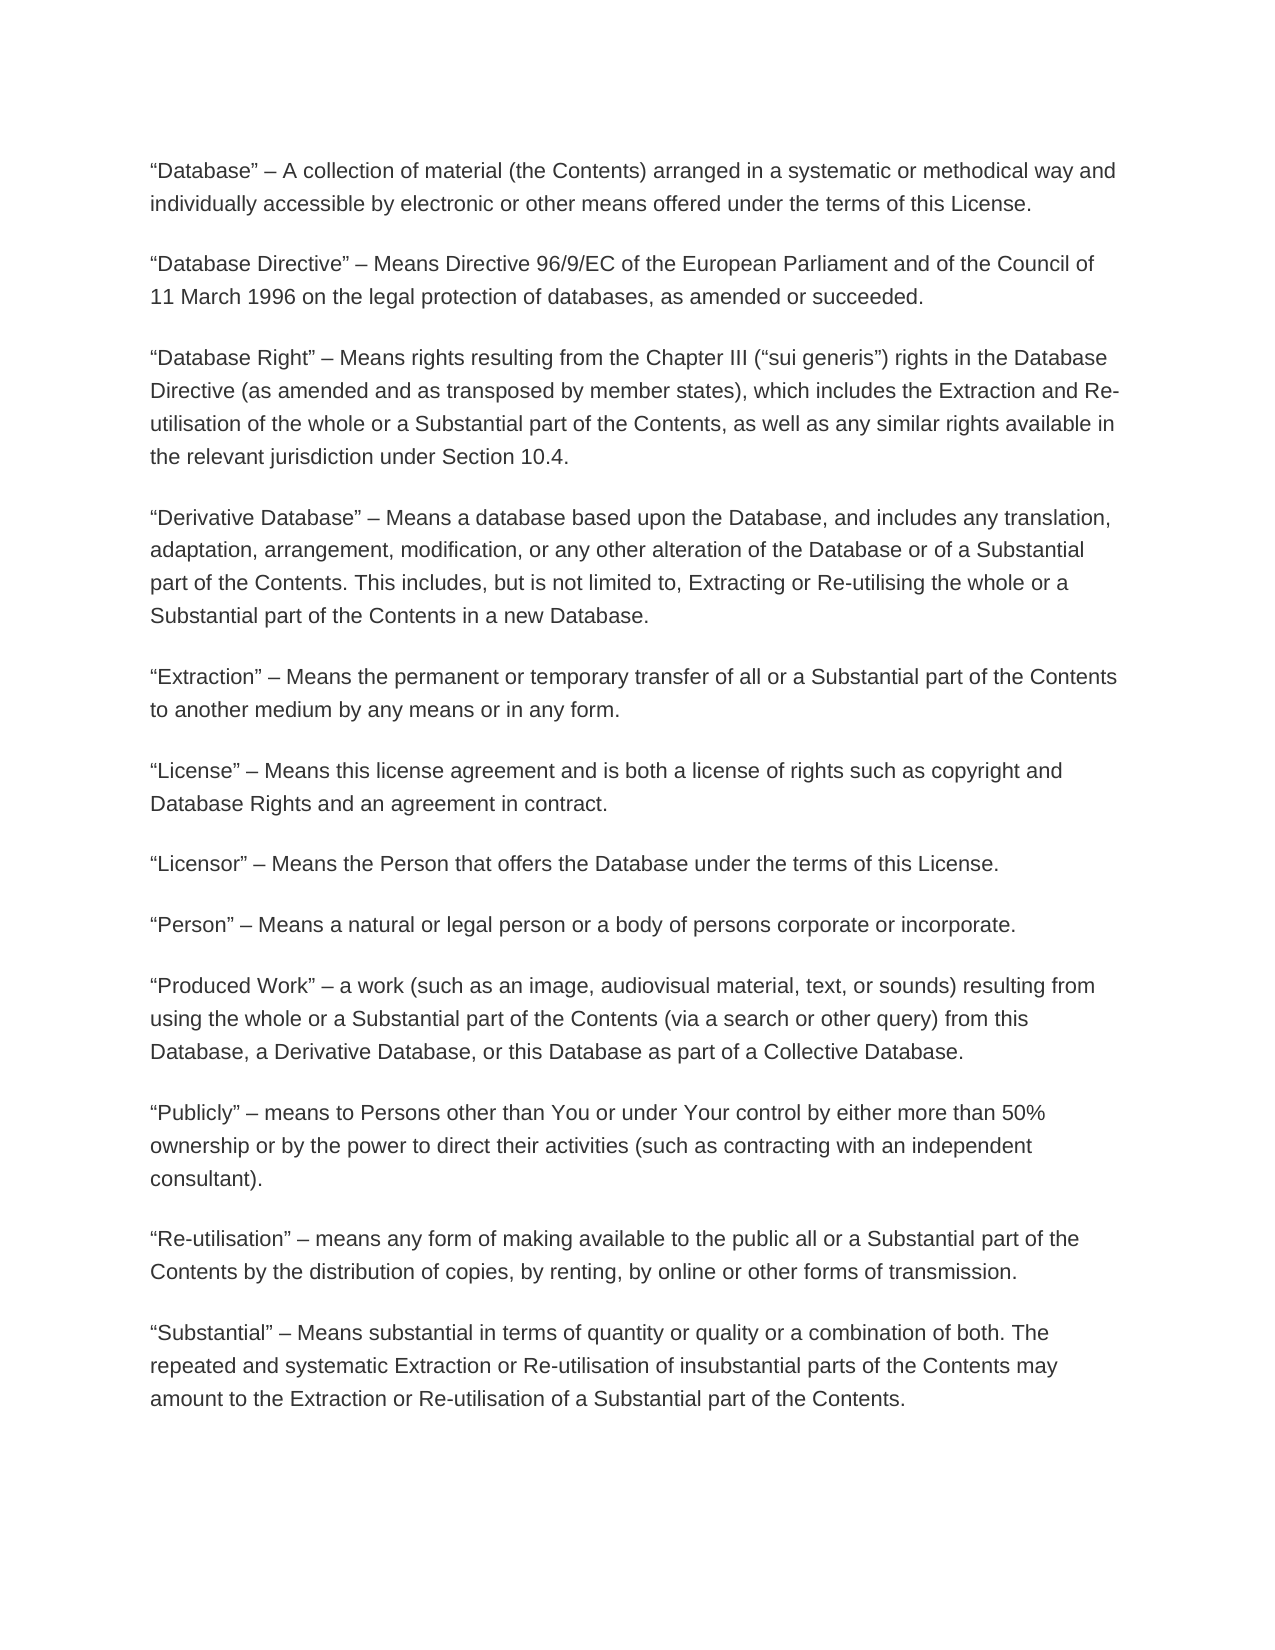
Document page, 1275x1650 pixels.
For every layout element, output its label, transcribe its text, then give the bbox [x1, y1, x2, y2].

text “Extraction” – Means the permanent or temporary transfer of all or a Substantial part of the Contents to another medium by any means or in any form. [150, 656, 1125, 722]
text “Substantial” – Means substantial in terms of quantity or quality or a combination of both. The repeated and systematic Extraction or Re-utilisation of insubstantial parts of the Contents may amount to the Extraction or Re-utilisation of a Substantial part of the Contents. [150, 1312, 1125, 1411]
text “Publicly” – means to Persons other than You or under Your control by either more than 50% ownership or by the power to direct their activities (such as contracting with an independent consultant). [150, 1092, 1125, 1191]
text “Produced Work” – a work (such as an image, audiovisual material, text, or sounds) resulting from using the whole or a Substantial part of the Contents (via a search or other query) from this Database, a Derivative Database, or this Database as part of a Collective Database. [150, 966, 1125, 1064]
text “Person” – Means a natural or legal person or a body of persons corporate or incorporate. [150, 905, 1125, 937]
text “Re-utilisation” – means any form of making available to the public all or a Substantial part of the Contents by the distribution of copies, by renting, by online or other forms of transmission. [150, 1219, 1125, 1284]
text “Derivative Database” – Means a database based upon the Database, and includes any translation, adaptation, arrangement, modification, or any other alteration of the Database or of a Substantial part of the Contents. This includes, but is not limited to, Extracting or Re-utilising the whole or a Substantial part of the Contents in a new Database. [150, 497, 1125, 628]
text “Licensor” – Means the Person that offers the Database under the terms of this License. [150, 844, 1125, 877]
text “Database Directive” – Means Directive 96/9/EC of the European Parliament and of the Council of 11 March 1996 on the legal protection of databases, as amended or succeeded. [150, 244, 1125, 309]
text “License” – Means this license agreement and is both a license of rights such as copyright and Database Rights and an agreement in contract. [150, 750, 1125, 816]
text “Database” – A collection of material (the Contents) arranged in a systematic or methodical way and individually accessible by electronic or other means offered under the terms of this License. [150, 150, 1125, 216]
text “Database Right” – Means rights resulting from the Chapter III (“sui generis”) rights in the Database Directive (as amended and as transposed by member states), which includes the Extraction and Re-utilisation of the whole or a Substantial part of the Contents, as well as any similar rights available in the relevant jurisdiction under Section 10.4. [150, 337, 1125, 469]
